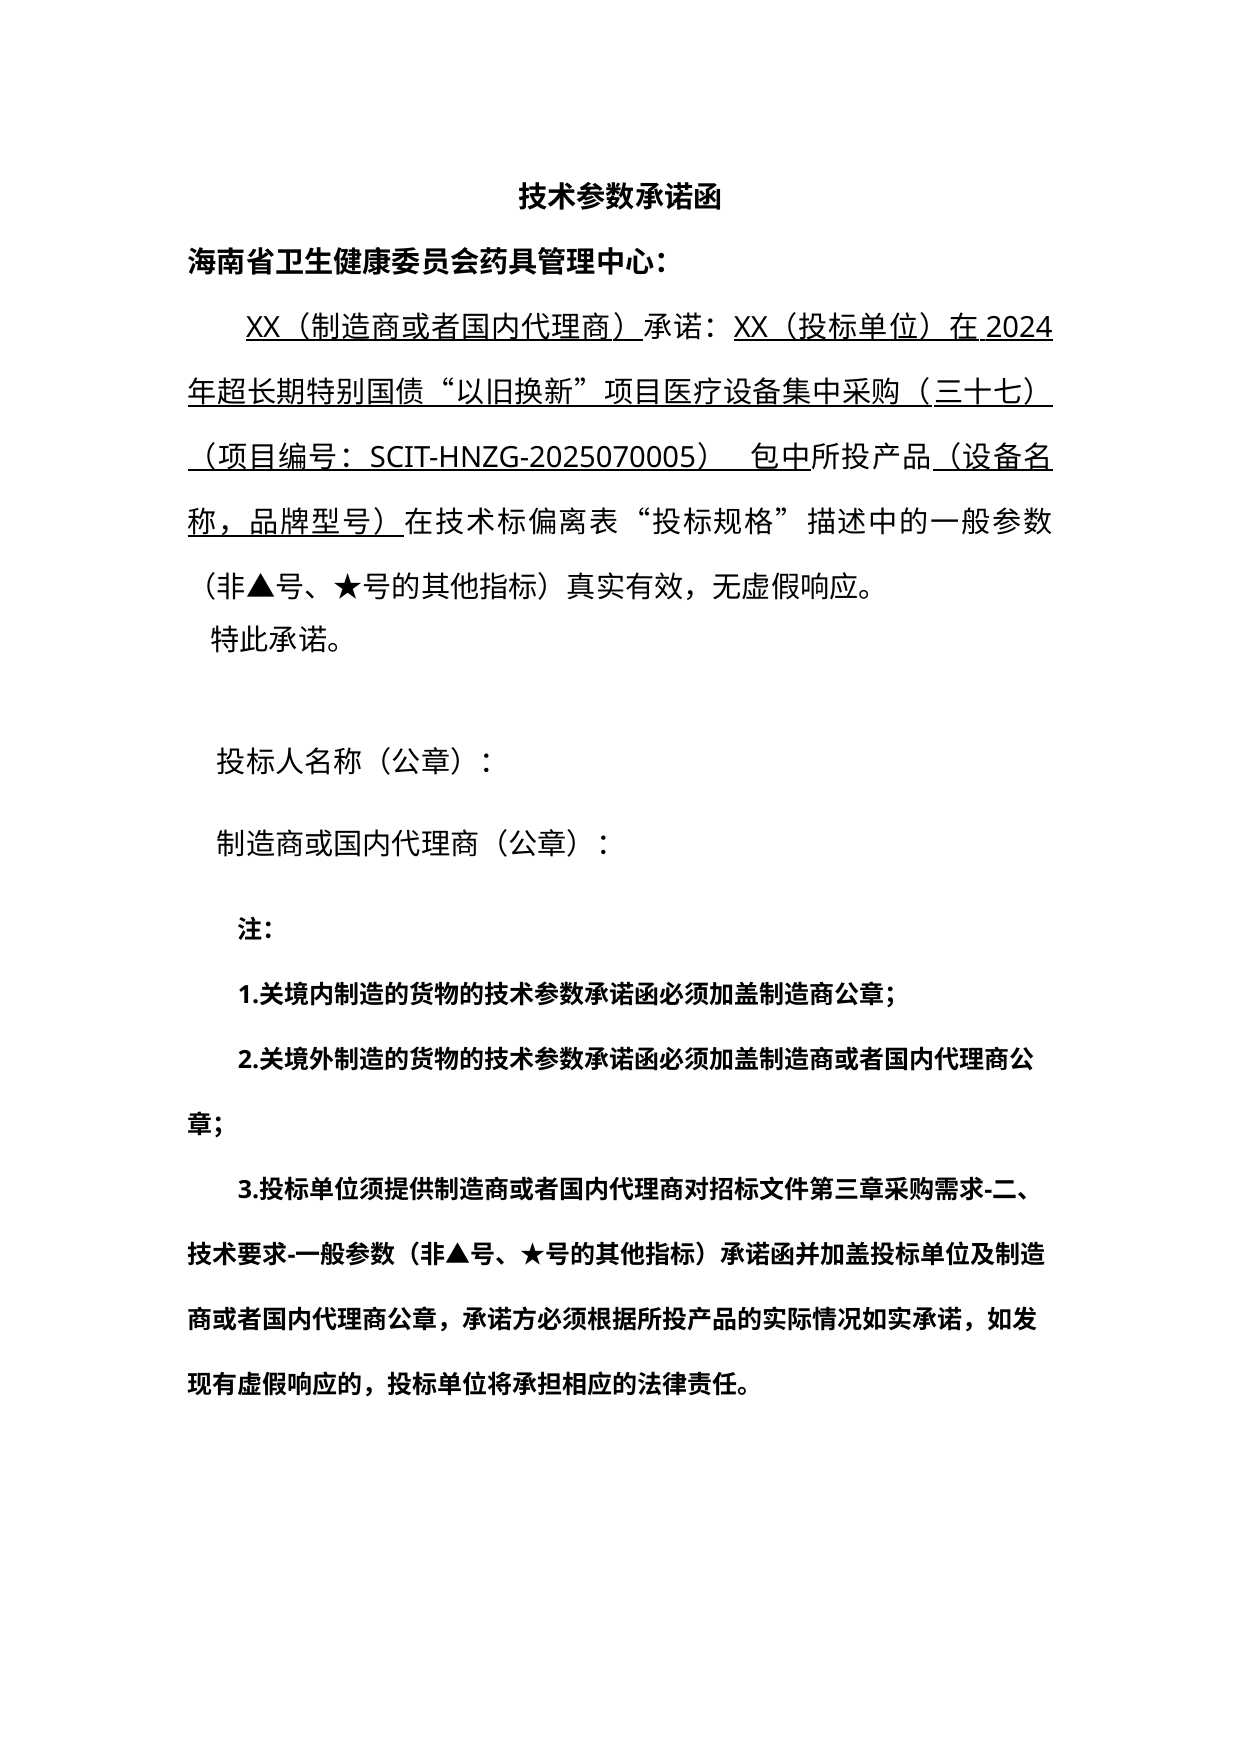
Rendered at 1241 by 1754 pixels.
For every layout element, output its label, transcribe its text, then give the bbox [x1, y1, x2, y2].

text 制造商或国内代理商（公章）： [187, 821, 1053, 863]
text XX（制造商或者国内代理商）承诺：XX（投标单位）在2024年超长期特别国债“以旧换新”项目医疗设备集中采购（三十七）（项目编号：SCIT-HNZG-2025070005） 包中所投产品（设备名称，品牌型号）在技术标偏离表“投标规格”描述中的一般参数（非▲号、★号的其他指标）真实有效，无虚假响应。 [187, 292, 1053, 617]
text 注： [187, 895, 1053, 960]
text 3.投标单位须提供制造商或者国内代理商对招标文件第三章采购需求-二、技术要求-一般参数（非▲号、★号的其他指标）承诺函并加盖投标单位及制造商或者国内代理商公章，承诺方必须根据所投产品的实际情况如实承诺，如发现有虚假响应的，投标单位将承担相应的法律责任。 [187, 1155, 1053, 1415]
text 2.关境外制造的货物的技术参数承诺函必须加盖制造商或者国内代理商公章； [187, 1025, 1053, 1155]
text 投标人名称（公章）： [187, 739, 1053, 781]
text 特此承诺。 [187, 617, 1053, 659]
text 海南省卫生健康委员会药具管理中心： [187, 227, 1053, 292]
text 1.关境内制造的货物的技术参数承诺函必须加盖制造商公章； [187, 960, 1053, 1025]
text 技术参数承诺函 [187, 162, 1053, 227]
